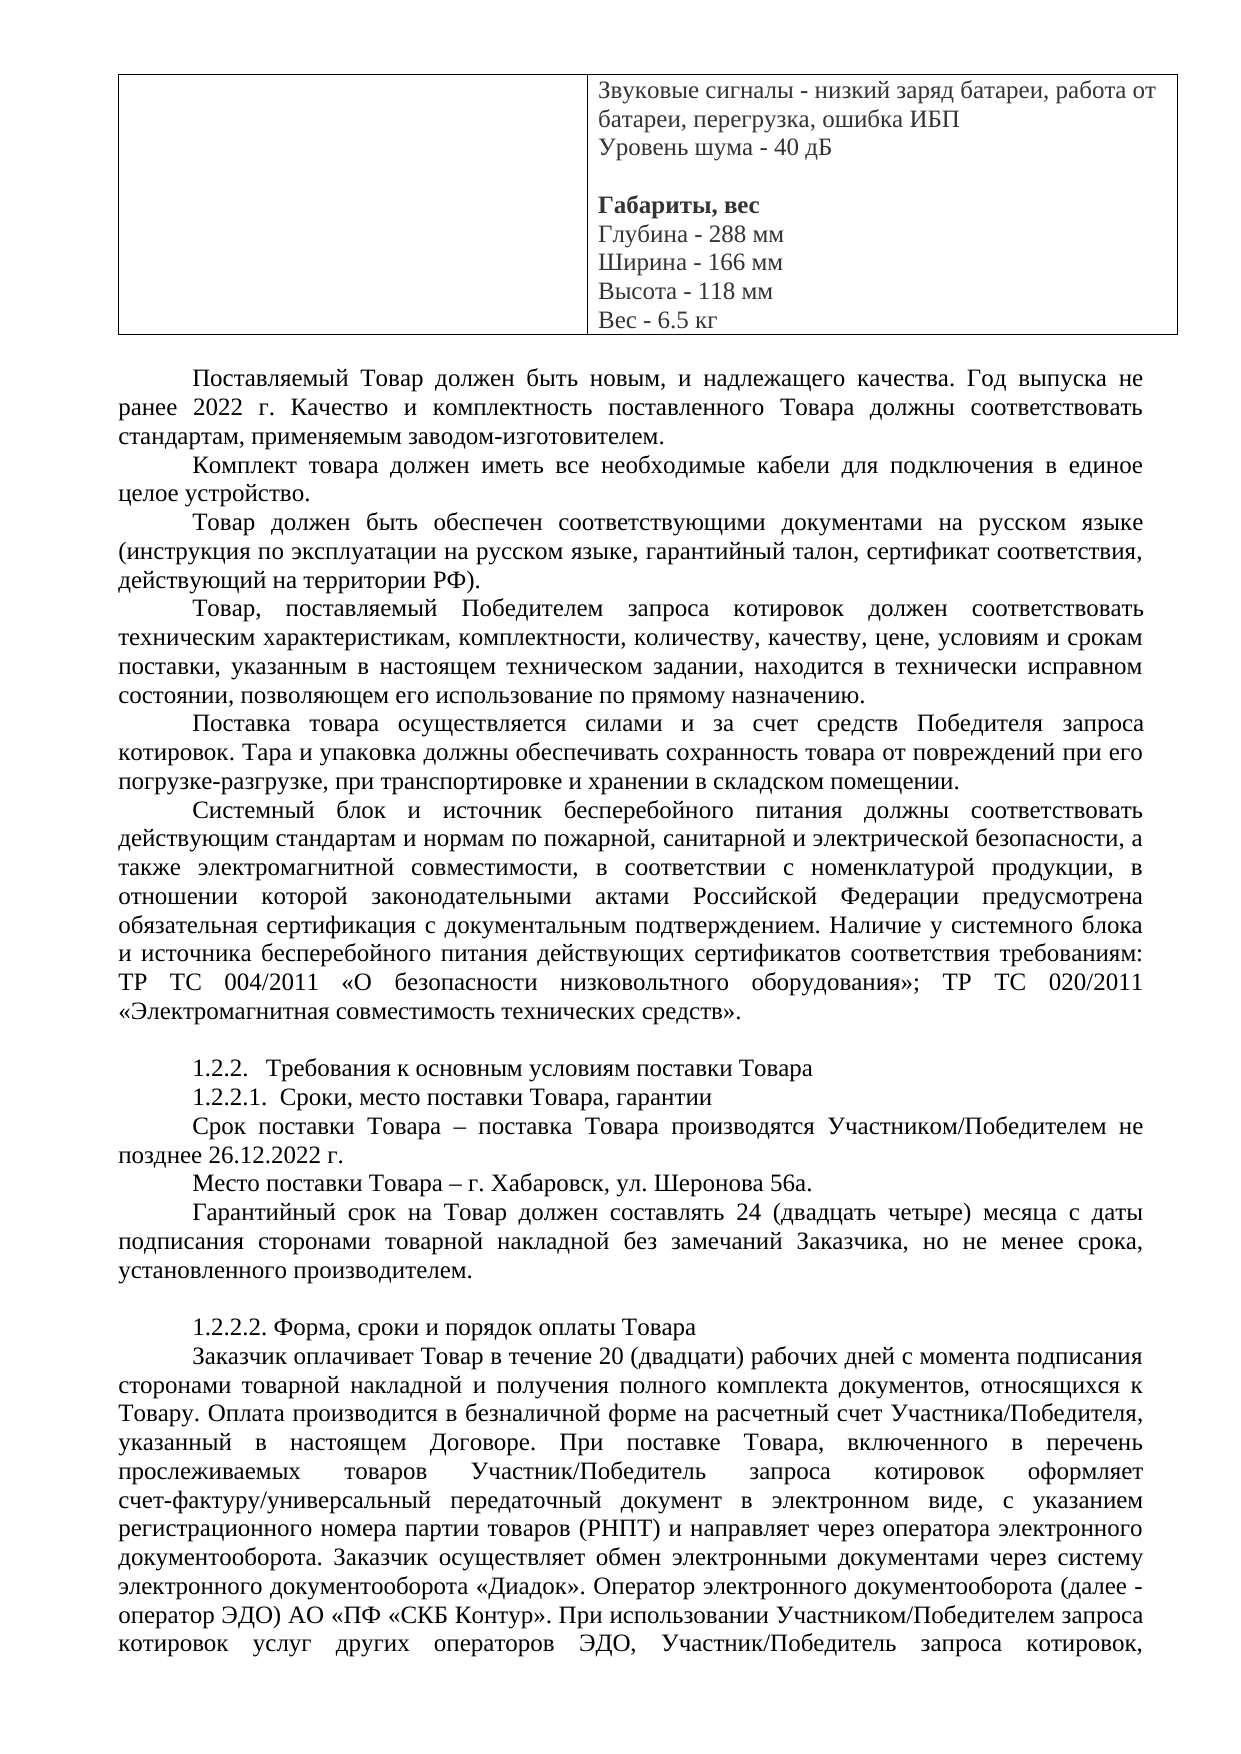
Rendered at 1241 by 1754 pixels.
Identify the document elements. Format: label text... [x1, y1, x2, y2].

text Место поставки Товара – г. Хабаровск, ул. Шеронова 56а. [118, 1168, 1144, 1197]
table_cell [119, 75, 587, 334]
text 1.2.2. Требования к основным условиям поставки Товара [118, 1053, 1144, 1082]
text 1.2.2.1. Сроки, место поставки Товара, гарантии [118, 1082, 1144, 1111]
text Поставляемый Товар должен быть новым, и надлежащего качества. Год выпуска не ранее 2022 г. Качество и комплектность поставленного Товара должны соответствовать стандартам, применяемым заводом-изготовителем. [118, 363, 1144, 450]
text Системный блок и источник бесперебойного питания должны соответствовать действующим стандартам и нормам по пожарной, санитарной и электрической безопасности, а также электромагнитной совместимости, в соответствии с номенклатурой продукции, в отношении которой законодательными актами Российской Федерации предусмотрена обязательная сертификация с документальным подтверждением. Наличие у системного блока и источника бесперебойного питания действующих сертификатов соответствия требованиям: ТР ТС 004/2011 «О безопасности низковольтного оборудования»; ТР ТС 020/2011 «Электромагнитная совместимость технических средств». [118, 795, 1144, 1025]
text Поставка товара осуществляется силами и за счет средств Победителя запроса котировок. Тара и упаковка должны обеспечивать сохранность товара от повреждений при его погрузке-разгрузке, при транспортировке и хранении в складском помещении. [118, 708, 1144, 795]
text Товар, поставляемый Победителем запроса котировок должен соответствовать техническим характеристикам, комплектности, количеству, качеству, цене, условиям и срокам поставки, указанным в настоящем техническом задании, находится в технически исправном состоянии, позволяющем его использование по прямому назначению. [118, 593, 1144, 708]
text Товар должен быть обеспечен соответствующими документами на русском языке (инструкция по эксплуатации на русском языке, гарантийный талон, сертификат соответствия, действующий на территории РФ). [118, 507, 1144, 593]
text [118, 1341, 1144, 1657]
text Срок поставки Товара – поставка Товара производятся Участником/Победителем не позднее 26.12.2022 г. [118, 1111, 1144, 1168]
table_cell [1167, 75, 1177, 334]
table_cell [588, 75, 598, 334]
text Комплект товара должен иметь все необходимые кабели для подключения в единое целое устройство. [118, 450, 1144, 507]
text 1.2.2.2. Форма, сроки и порядок оплаты Товара [118, 1312, 1144, 1341]
text Гарантийный срок на Товар должен составлять 24 (двадцать четыре) месяца с даты подписания сторонами товарной накладной без замечаний Заказчика, но не менее срока, установленного производителем. [118, 1197, 1144, 1283]
